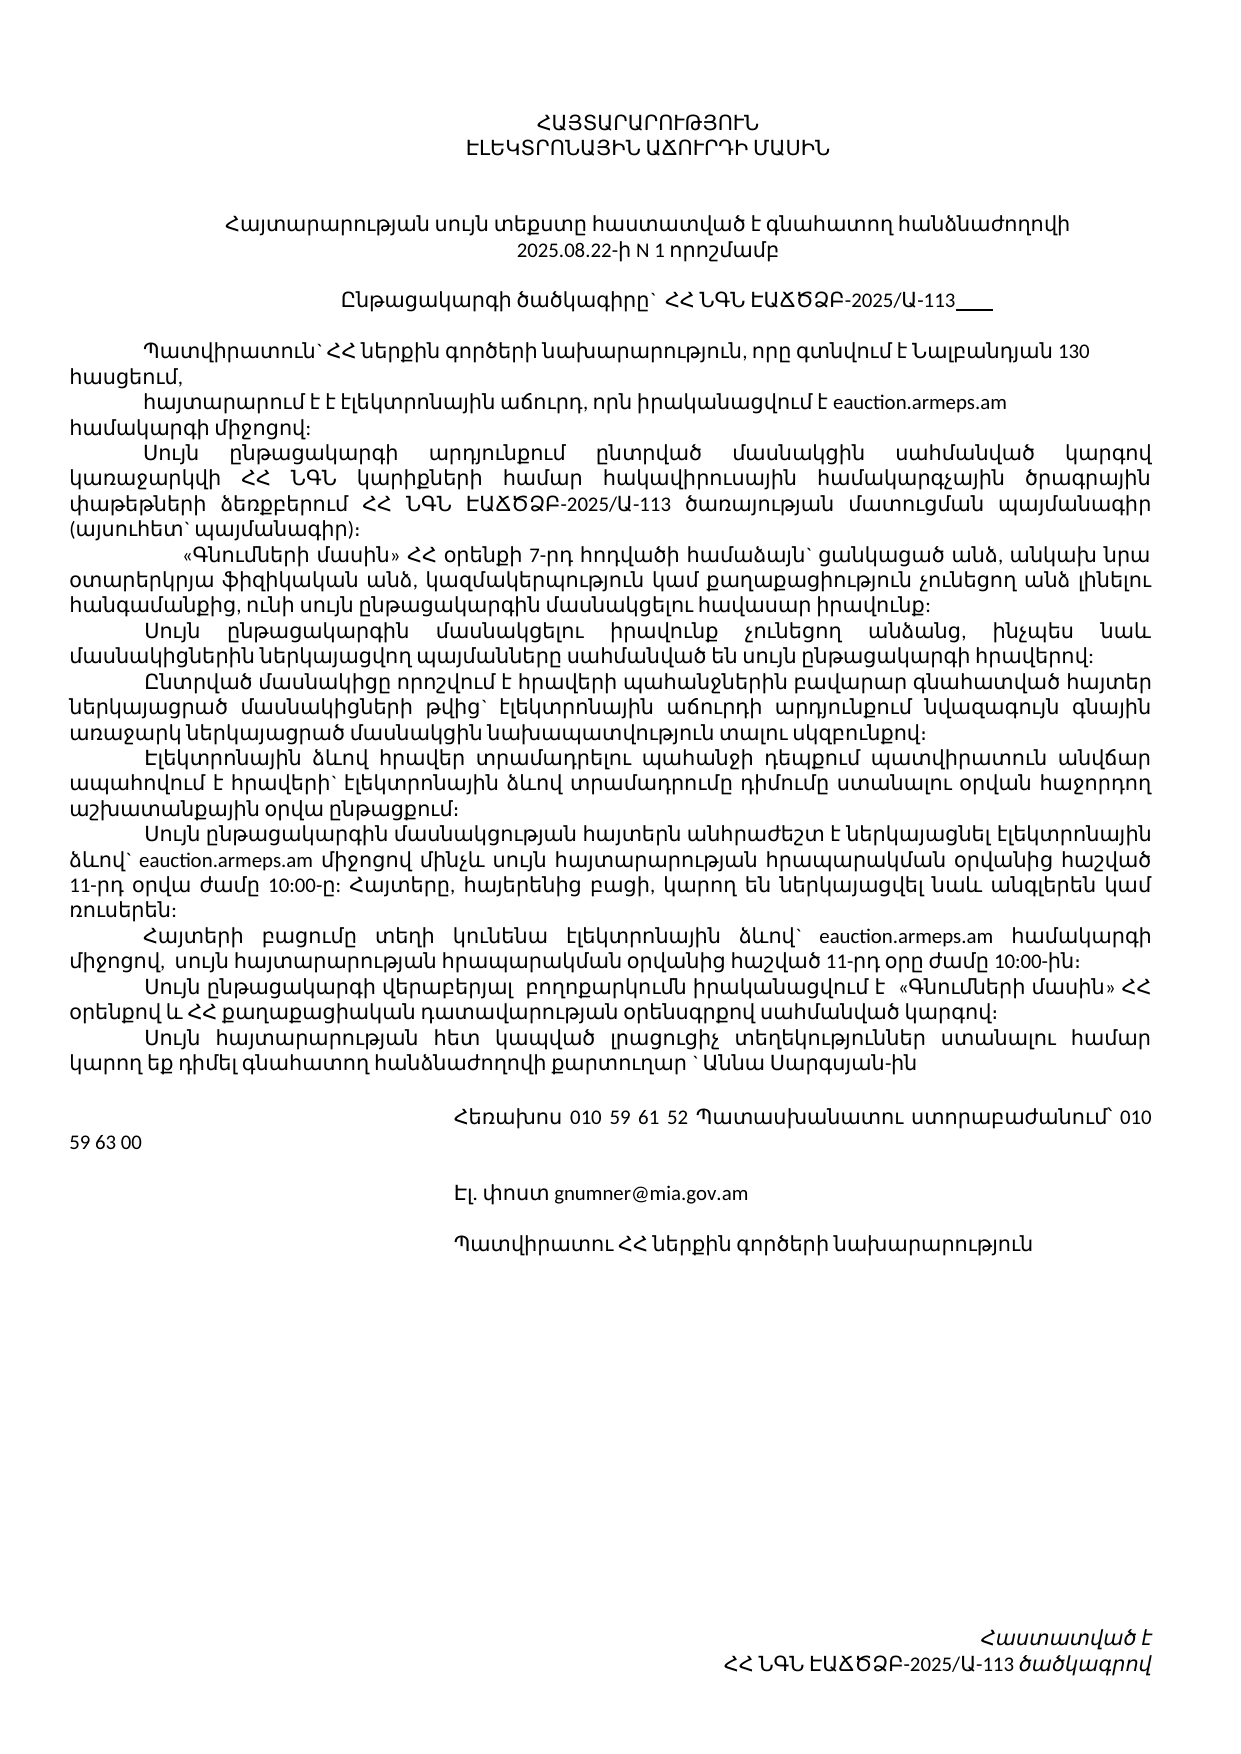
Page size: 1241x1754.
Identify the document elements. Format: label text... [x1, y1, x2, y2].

text Հայտերի բացումը տեղի կունենա էլեկտրոնային ձևով` eauction.armeps.am համակարգի միջոցով, սույն հայտարարության հրապարակման օրվանից հաշված 11-րդ օրը ժամը 10:00-ին։ [69, 923, 1152, 974]
text Հայտարարության սույն տեքստը հաստատված է գնահատող հանձնաժողովի [69, 211, 1152, 237]
text Հաստատված է [69, 1625, 1152, 1651]
text ԷԼԵԿՏՐՈՆԱՅԻՆ ԱՃՈՒՐԴԻ ՄԱՍԻՆ [69, 135, 1152, 161]
text «Գնումների մասին» ՀՀ օրենքի 7-րդ հոդվածի համաձայն` ցանկացած անձ, անկախ նրա օտարերկրյա ֆիզիկական անձ, կազմակերպություն կամ քաղաքացիություն չունեցող անձ լինելու հանգամանքից, ունի սույն ընթացակարգին մասնակցելու հավասար իրավունք: [69, 542, 1152, 618]
text Սույն ընթացակարգի վերաբերյալ բողոքարկումն իրականացվում է «Գնումների մասին» ՀՀ օրենքով և ՀՀ քաղաքացիական դատավարության օրենսգրքով սահմանված կարգով։ [69, 974, 1152, 1025]
text Սույն ընթացակարգի արդյունքում ընտրված մասնակցին սահմանված կարգով կառաջարկվի ՀՀ ՆԳՆ կարիքների համար հակավիրուսային համակարգչային ծրագրային փաթեթների ձեռքբերում ՀՀ ՆԳՆ ԷԱՃԾՁԲ-2025/Ա-113 ծառայության մատուցման պայմանագիր (այսուհետ` պայմանագիր)։ [69, 440, 1152, 542]
text Պատվիրատու ՀՀ ներքին գործերի նախարարություն [69, 1231, 1152, 1256]
text Սույն ընթացակարգին մասնակցության հայտերն անհրաժեշտ է ներկայացնել էլեկտրոնային ձևով` eauction.armeps.am միջոցով մինչև սույն հայտարարության հրապարակման օրվանից հաշված 11-րդ օրվա ժամը 10:00-ը: Հայտերը, հայերենից բացի, կարող են ներկայացվել նաև անգլերեն կամ ռուսերեն: [69, 821, 1152, 923]
text 2025.08.22 -ի N 1 որոշմամբ [69, 237, 1152, 262]
text հայտարարում է է էլեկտրոնային աճուրդ, որն իրականացվում է eauction.armeps.am համակարգի միջոցով: [69, 389, 1152, 440]
text Հեռախոս 010 59 61 52 Պատասխանատու ստորաբաժանում՝ 010 59 63 00 [69, 1104, 1152, 1155]
text Ընթացակարգի ծածկագիրը` ՀՀ ՆԳՆ ԷԱՃԾՁԲ-2025/Ա-113 [69, 288, 1152, 313]
text Էլեկտրոնային ձևով հրավեր տրամադրելու պահանջի դեպքում պատվիրատուն անվճար ապահովում է հրավերի` էլեկտրոնային ձևով տրամադրումը դիմումը ստանալու օրվան հաջորդող աշխատանքային օրվա ընթացքում։ [69, 745, 1152, 821]
text Ընտրված մասնակիցը որոշվում է հրավերի պահանջներին բավարար գնահատված հայտեր ներկայացրած մասնակիցների թվից` էլեկտրոնային աճուրդի արդյունքում նվազագույն գնային առաջարկ ներկայացրած մասնակցին նախապատվություն տալու սկզբունքով։ [69, 669, 1152, 745]
text ՀԱՅՏԱՐԱՐՈՒԹՅՈՒՆ [69, 110, 1152, 135]
text Պատվիրատուն` ՀՀ ներքին գործերի նախարարություն, որը գտնվում է Նալբանդյան 130 հասցեում, [69, 338, 1152, 389]
text ՀՀ ՆԳՆ ԷԱՃԾՁԲ-2025/Ա-113 ծածկագրով [69, 1651, 1152, 1676]
text Սույն ընթացակարգին մասնակցելու իրավունք չունեցող անձանց, ինչպես նաև մասնակիցներին ներկայացվող պայմանները սահմանված են սույն ընթացակարգի հրավերով: [69, 618, 1152, 669]
text Էլ. փոստ gnumner@mia.gov.am [69, 1180, 1152, 1206]
text Սույն հայտարարության հետ կապված լրացուցիչ տեղեկություններ ստանալու համար կարող եք դիմել գնահատող հանձնաժողովի քարտուղար ` Աննա Սարգսյան-ին [69, 1025, 1152, 1076]
